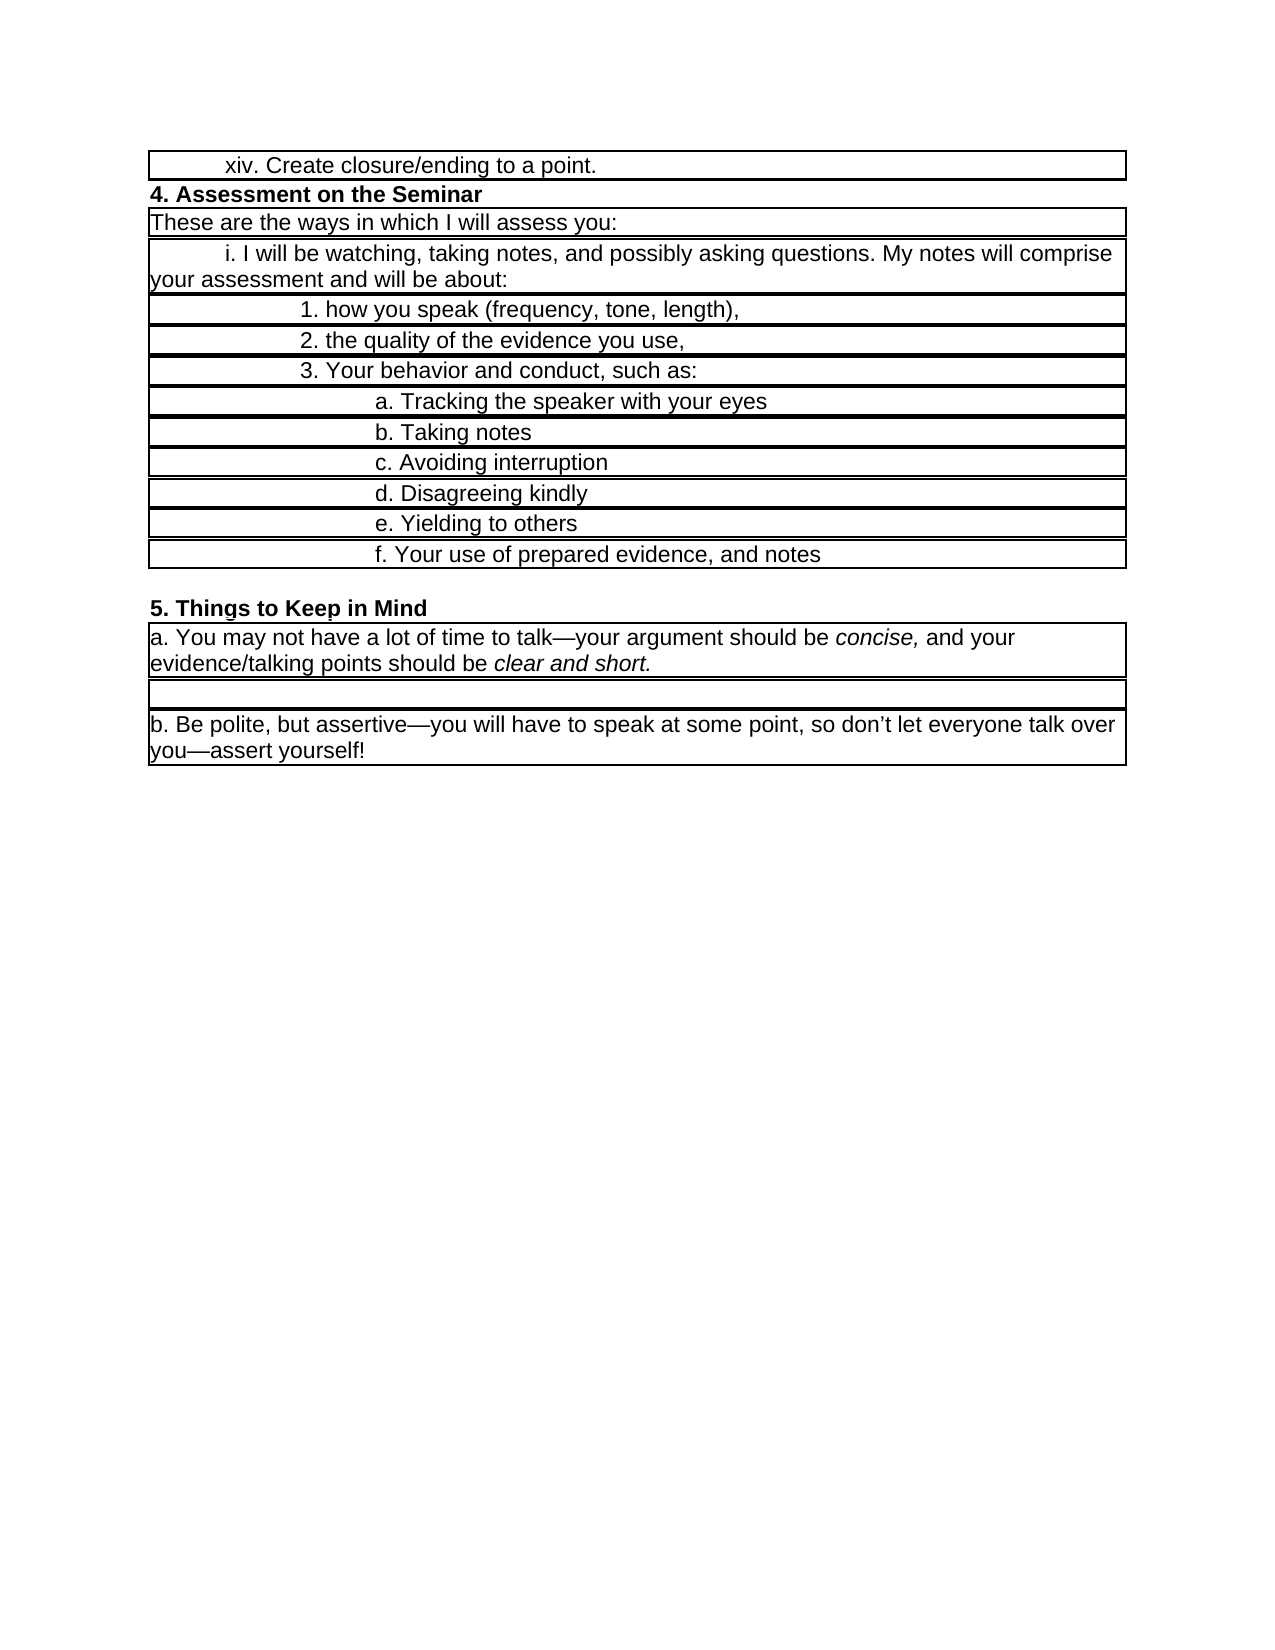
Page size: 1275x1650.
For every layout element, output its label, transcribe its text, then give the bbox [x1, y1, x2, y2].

text 1. how you speak (frequency, tone, length), [150, 296, 1125, 323]
text 2. the quality of the evidence you use, [150, 327, 1125, 353]
text e. Yielding to others [150, 510, 1125, 536]
text f. Your use of prepared evidence, and notes [150, 541, 1125, 567]
text a. Tracking the speaker with your eyes [150, 388, 1125, 414]
text i. I will be watching, taking notes, and possibly asking questions. My notes will comprise your assessment and will be about: [150, 240, 1125, 292]
text 4. Assessment on the Seminar [150, 181, 1125, 207]
text c. Avoiding interruption [150, 449, 1125, 475]
text b. Taking notes [150, 419, 1125, 445]
text b. Be polite, but assertive—you will have to speak at some point, so don’t let everyone talk over you—assert yourself! [150, 711, 1125, 764]
text 3. Your behavior and conduct, such as: [150, 358, 1125, 384]
text These are the ways in which I will assess you: [150, 209, 1125, 235]
text d. Disagreeing kindly [150, 480, 1125, 506]
text 5. Things to Keep in Mind [150, 595, 1125, 622]
text xiv. Create closure/ending to a point. [150, 152, 1125, 178]
text a. You may not have a lot of time to talk—your argument should be concise, and your evidence/talking points should be clear and short. [150, 624, 1125, 676]
